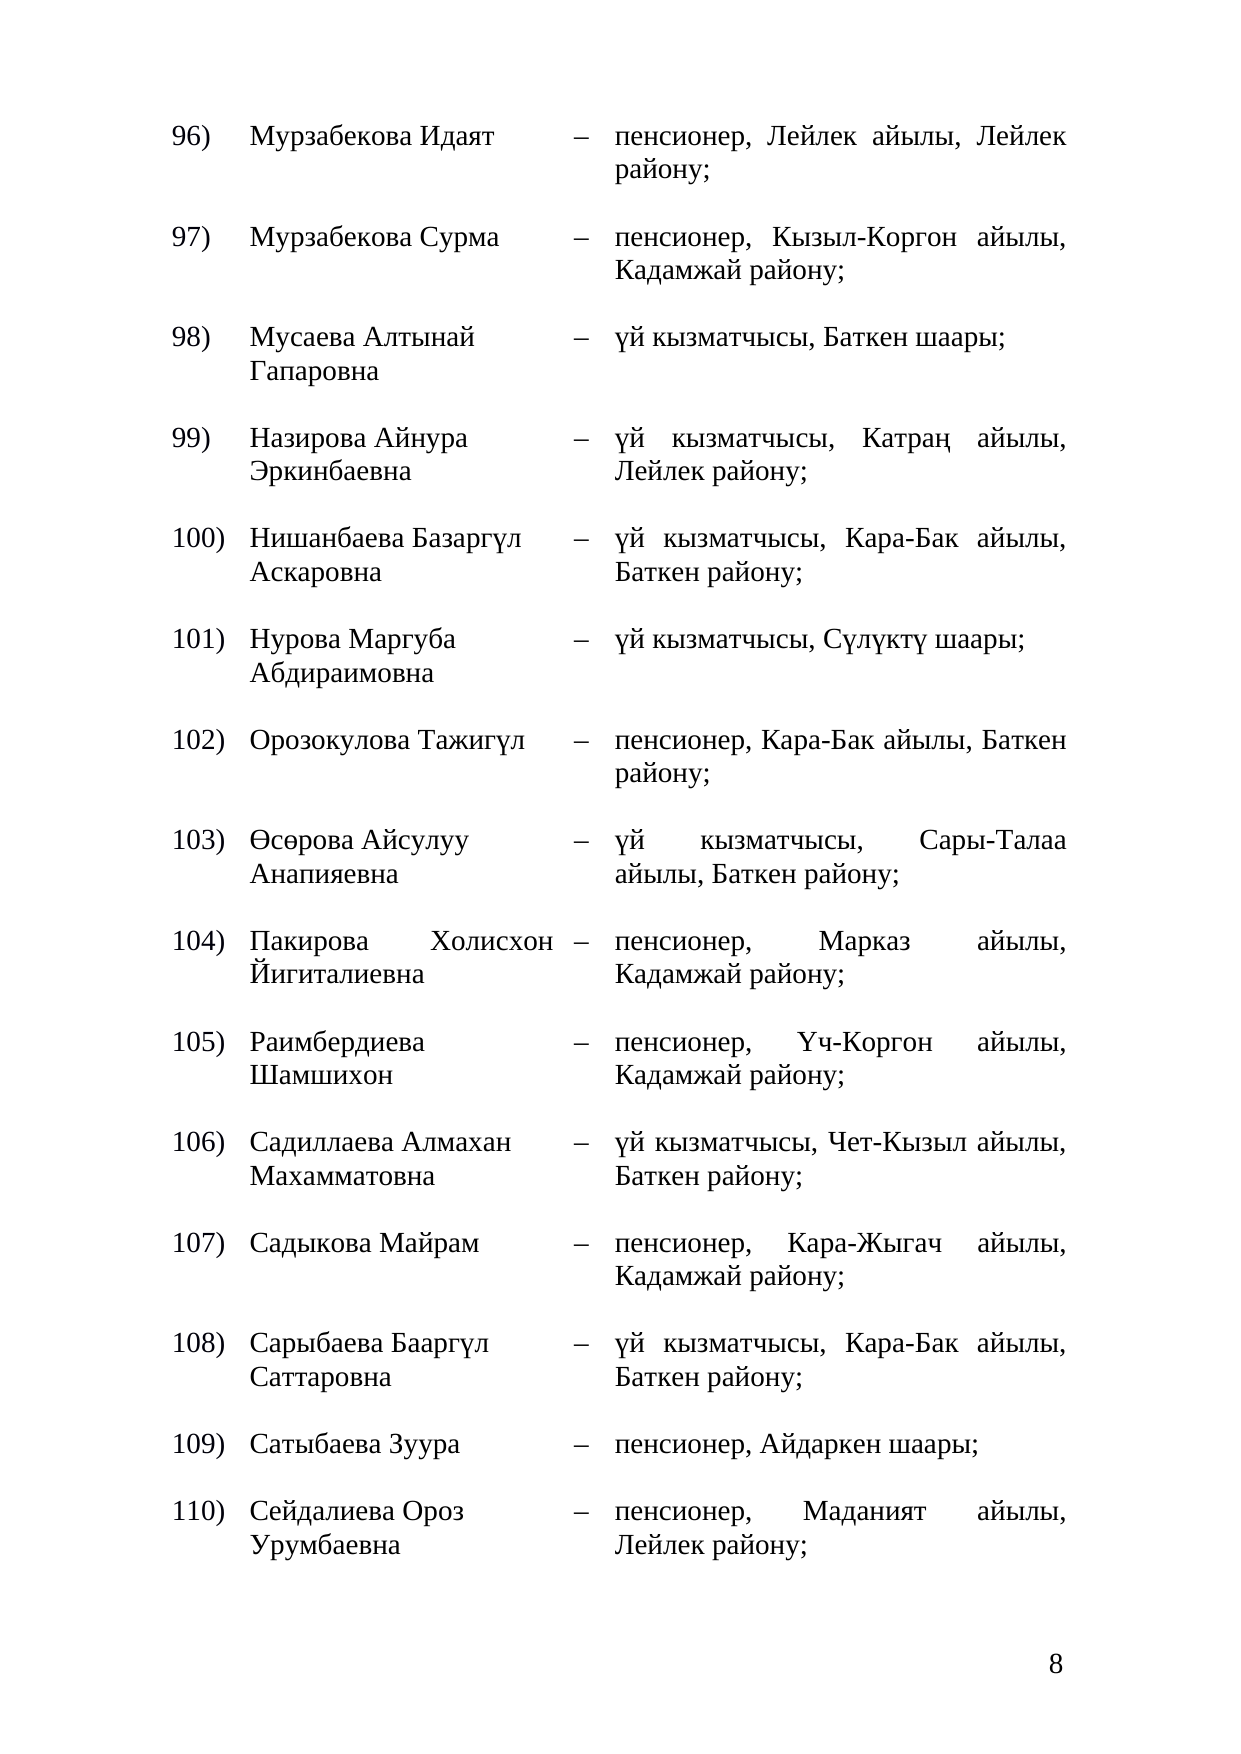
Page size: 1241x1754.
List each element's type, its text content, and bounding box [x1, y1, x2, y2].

table_cell Сарыбаева Бааргүл Саттаровна [240, 1326, 565, 1426]
table_cell – [565, 722, 605, 822]
table_cell Раимбердиева Шамшихон [240, 1024, 565, 1124]
table_cell үй кызматчысы, Катраң айылы, Лейлек району; [605, 420, 1078, 521]
table_cell [163, 1225, 240, 1326]
table_cell пенсионер, Айдаркен шаары; [605, 1426, 1078, 1493]
table_cell үй кызматчысы, Кара-Бак айылы, Баткен району; [605, 521, 1078, 621]
table_cell – [565, 1493, 605, 1594]
table_cell – [565, 1124, 605, 1225]
table_cell үй кызматчысы, Кара-Бак айылы, Баткен району; [605, 1326, 1078, 1426]
table_cell [163, 521, 240, 621]
table_cell [163, 118, 240, 219]
table_cell [163, 722, 240, 822]
table_cell Мусаева Алтынай Гапаровна [240, 319, 565, 420]
table_cell [163, 1493, 240, 1594]
table_cell [163, 420, 240, 521]
table_cell Нишанбаева Базаргүл Аскаровна [240, 521, 565, 621]
table_cell пенсионер, Маданият айылы, Лейлек району; [605, 1493, 1078, 1594]
table_cell Мурзабекова Идаят [240, 118, 565, 219]
table_cell Орозокулова Тажигүл [240, 722, 565, 822]
table_cell – [565, 219, 605, 319]
table_cell – [565, 319, 605, 420]
table_cell [163, 1426, 240, 1493]
table_cell – [565, 521, 605, 621]
table_cell Сатыбаева Зуура [240, 1426, 565, 1493]
table_cell – [565, 1426, 605, 1493]
table_cell үй кызматчысы, Баткен шаары; [605, 319, 1078, 420]
table_cell Назирова Айнура Эркинбаевна [240, 420, 565, 521]
table_cell Садыкова Майрам [240, 1225, 565, 1326]
table_cell Пакирова Холисхон Йигиталиевна [240, 923, 565, 1024]
table_cell – [565, 420, 605, 521]
table_cell үй кызматчысы, Сүлүктү шаары; [605, 621, 1078, 722]
table_cell [163, 219, 240, 319]
table_cell Нурова Маргуба Абдираимовна [240, 621, 565, 722]
table_cell пенсионер, Үч-Коргон айылы, Кадамжай району; [605, 1024, 1078, 1124]
table_cell – [565, 621, 605, 722]
table_cell [163, 923, 240, 1024]
table_cell [163, 621, 240, 722]
table_cell Мурзабекова Сурма [240, 219, 565, 319]
table_cell [163, 1326, 240, 1426]
table_cell [163, 823, 240, 923]
table_cell [163, 1024, 240, 1124]
table_cell пенсионер, Кара-Жыгач айылы, Кадамжай району; [605, 1225, 1078, 1326]
table_cell Сейдалиева Ороз Урумбаевна [240, 1493, 565, 1594]
table_cell Өсөрова Айсулуу Анапияевна [240, 823, 565, 923]
table_cell [163, 319, 240, 420]
table_cell – [565, 823, 605, 923]
table_cell пенсионер, Марказ айылы, Кадамжай району; [605, 923, 1078, 1024]
table_cell – [565, 923, 605, 1024]
table_cell [163, 1124, 240, 1225]
table_cell пенсионер, Кызыл-Коргон айылы, Кадамжай району; [605, 219, 1078, 319]
table_cell – [565, 118, 605, 219]
table_cell пенсионер, Лейлек айылы, Лейлек району; [605, 118, 1078, 219]
table_cell үй кызматчысы, Сары-Талаа айылы, Баткен району; [605, 823, 1078, 923]
table_cell – [565, 1225, 605, 1326]
table_cell – [565, 1024, 605, 1124]
table_cell Садиллаева Алмахан Махамматовна [240, 1124, 565, 1225]
table_cell – [565, 1326, 605, 1426]
table_cell үй кызматчысы, Чет-Кызыл айылы, Баткен району; [605, 1124, 1078, 1225]
table_cell пенсионер, Кара-Бак айылы, Баткен району; [605, 722, 1078, 822]
